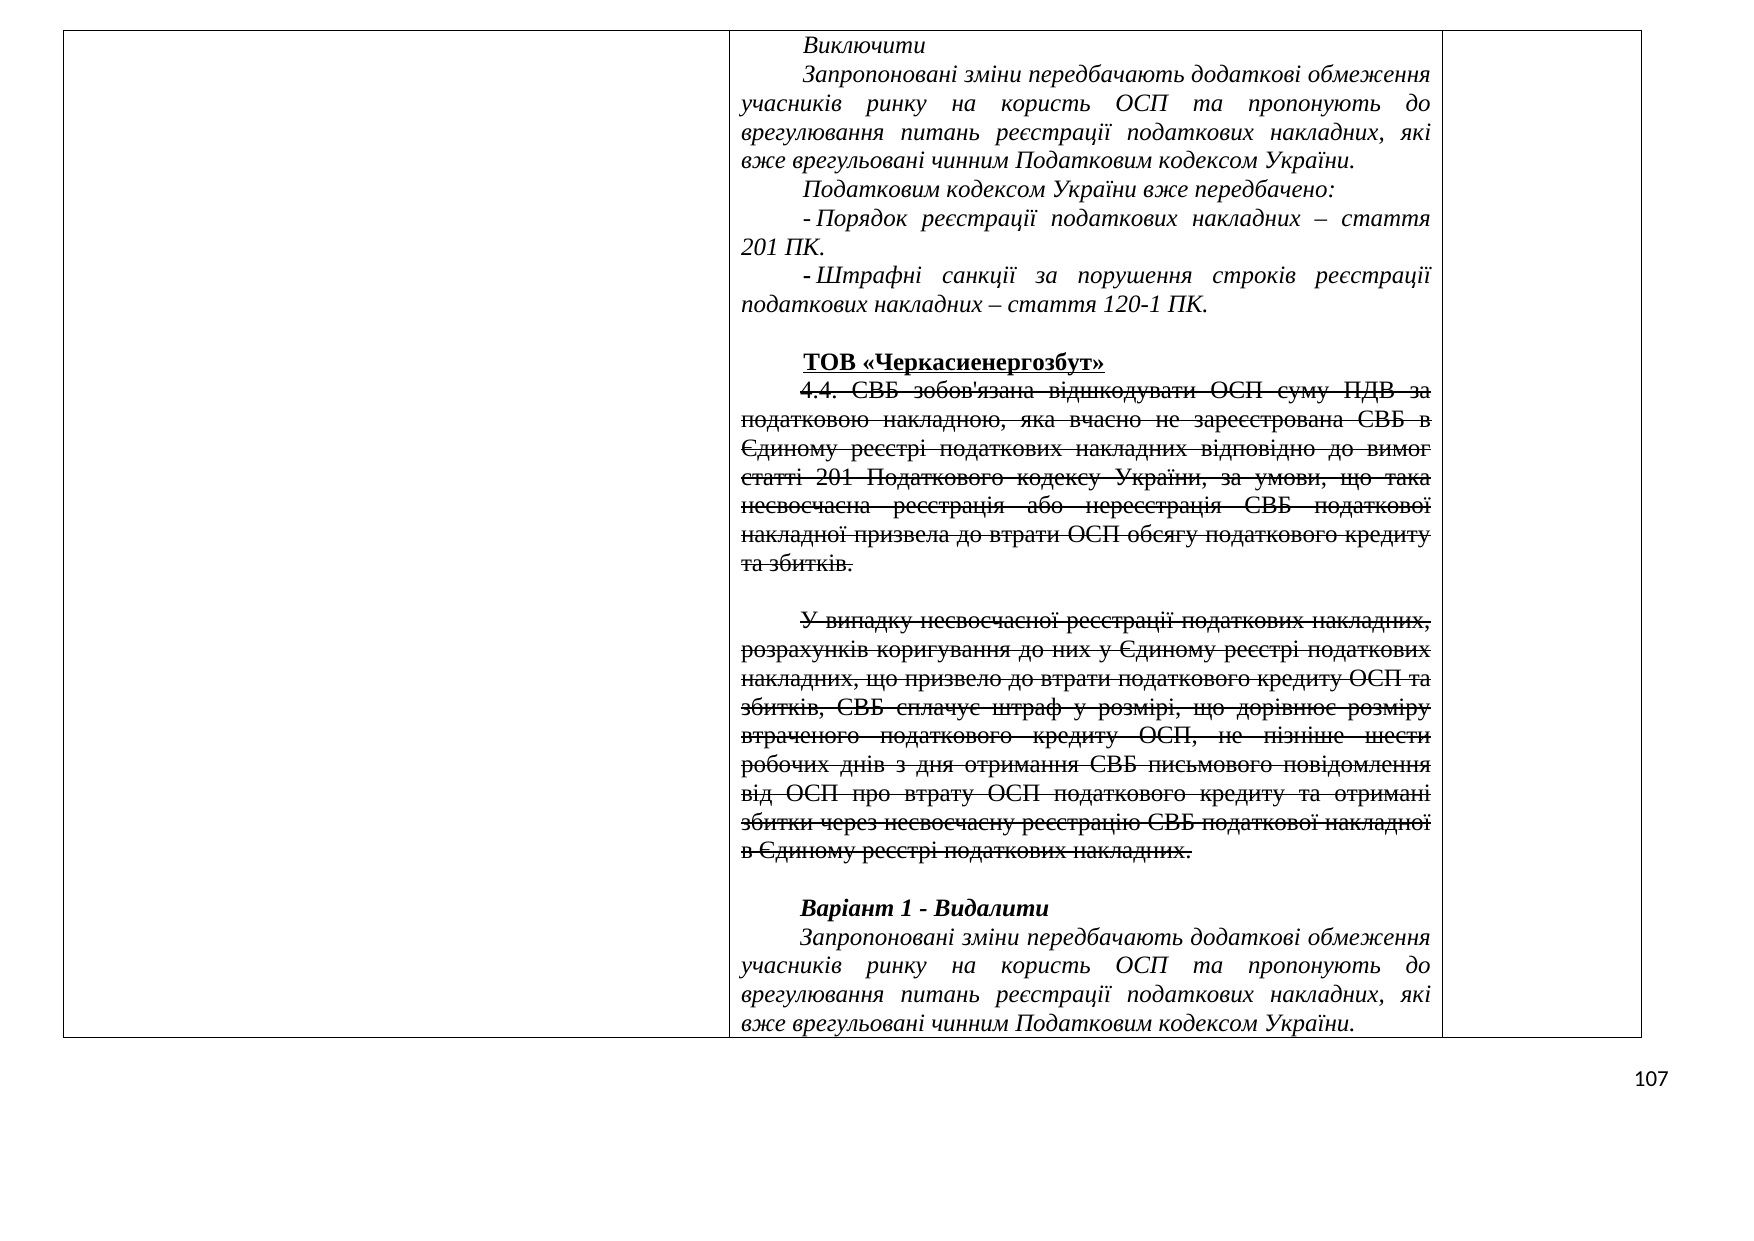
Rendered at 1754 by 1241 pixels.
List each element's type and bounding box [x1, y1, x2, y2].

table_cell [64, 31, 729, 1037]
table_cell [1443, 31, 1641, 1037]
table_cell [730, 31, 1442, 1037]
